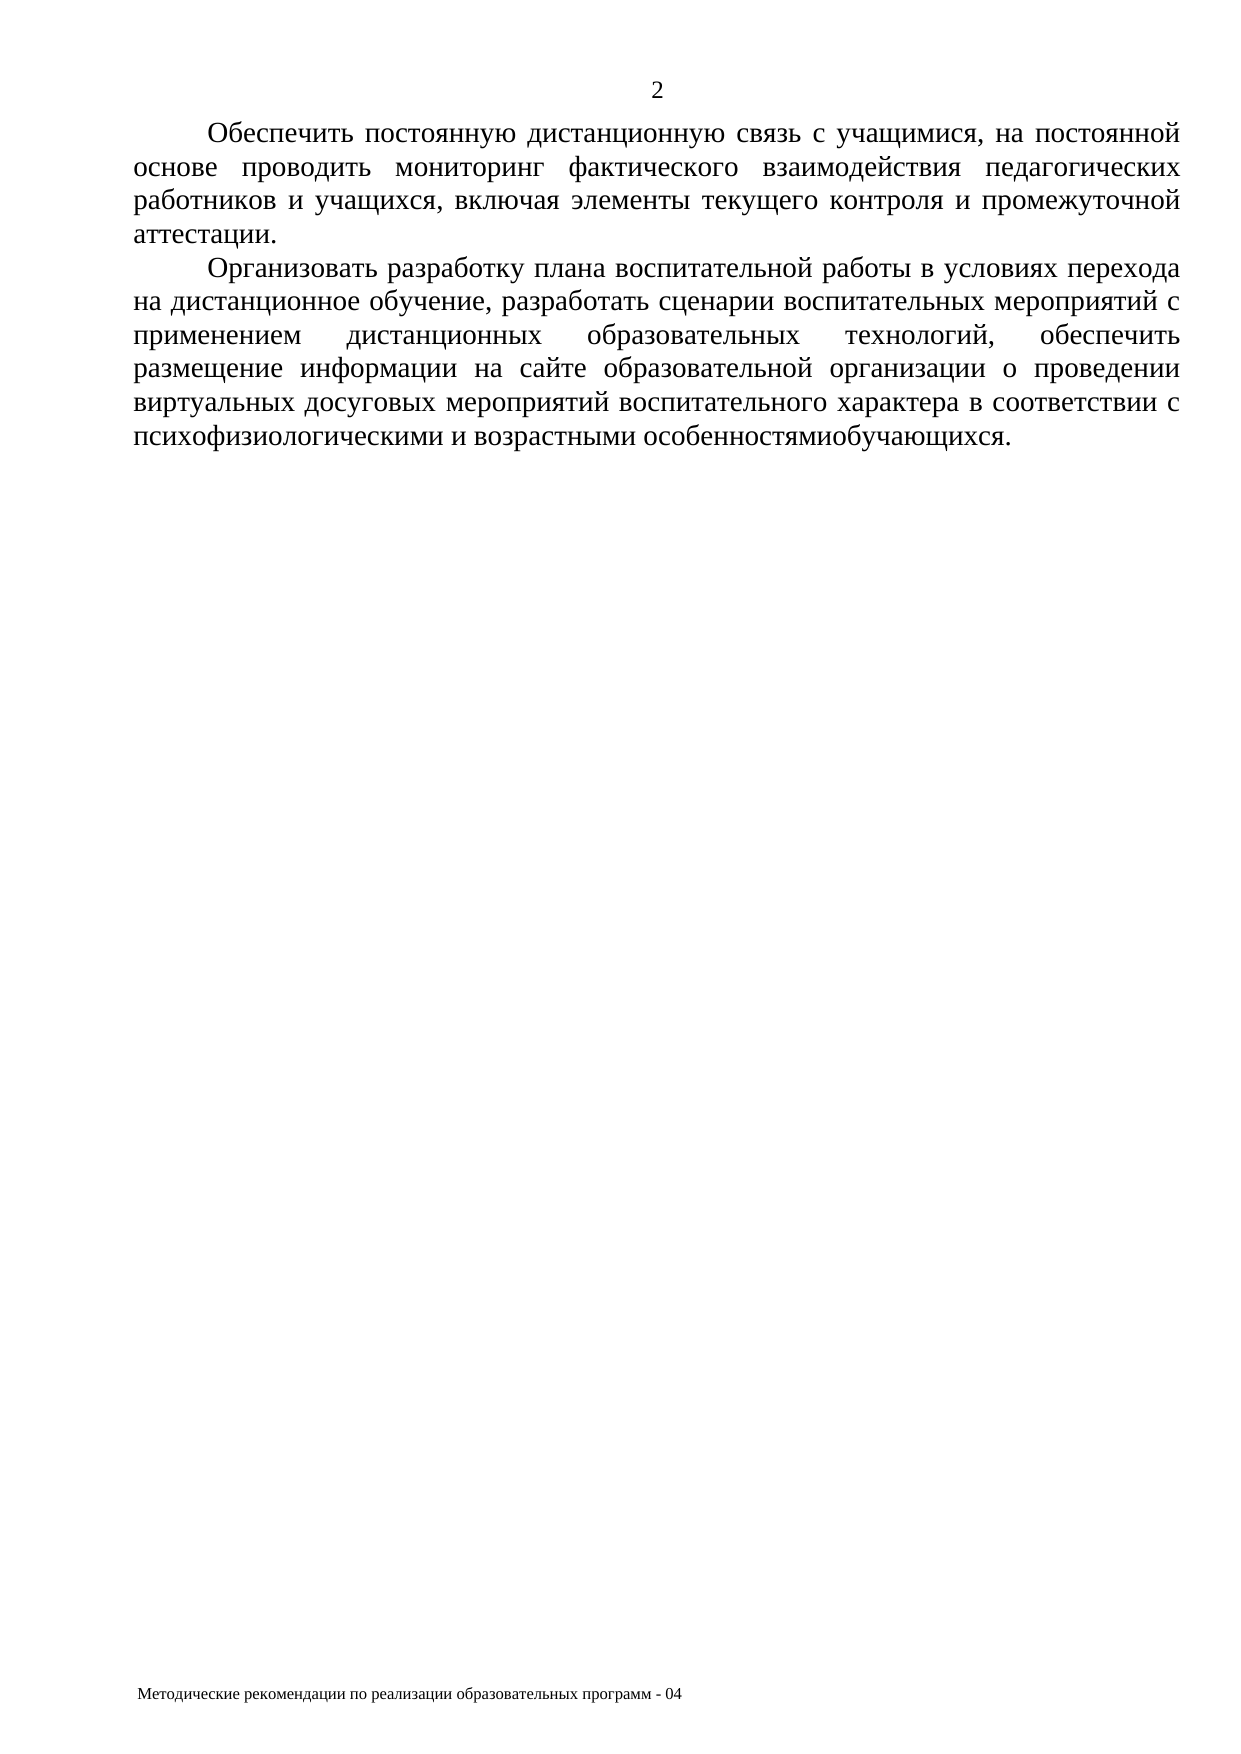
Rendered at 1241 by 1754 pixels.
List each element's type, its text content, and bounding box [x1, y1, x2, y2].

text 2 [121, 75, 1194, 104]
text Методические рекомендации по реализации образовательных программ - 04 [137, 1684, 1194, 1703]
text Обеспечить постоянную дистанционную связь с учащимися, на постоянной основе проводить мониторинг фактического взаимодействия педагогических работников и учащихся, включая элементы текущего контроля и промежуточной аттестации. [133, 115, 1181, 249]
text Организовать разработку плана воспитательной работы в условиях перехода на дистанционное обучение, разработать сценарии воспитательных мероприятий с применением дистанционных образовательных технологий, обеспечить размещение информации на сайте образовательной организации о проведении виртуальных досуговых мероприятий воспитательного характера в соответствии с психофизиологическими и возрастными особенностямиобучающихся. [133, 250, 1181, 451]
